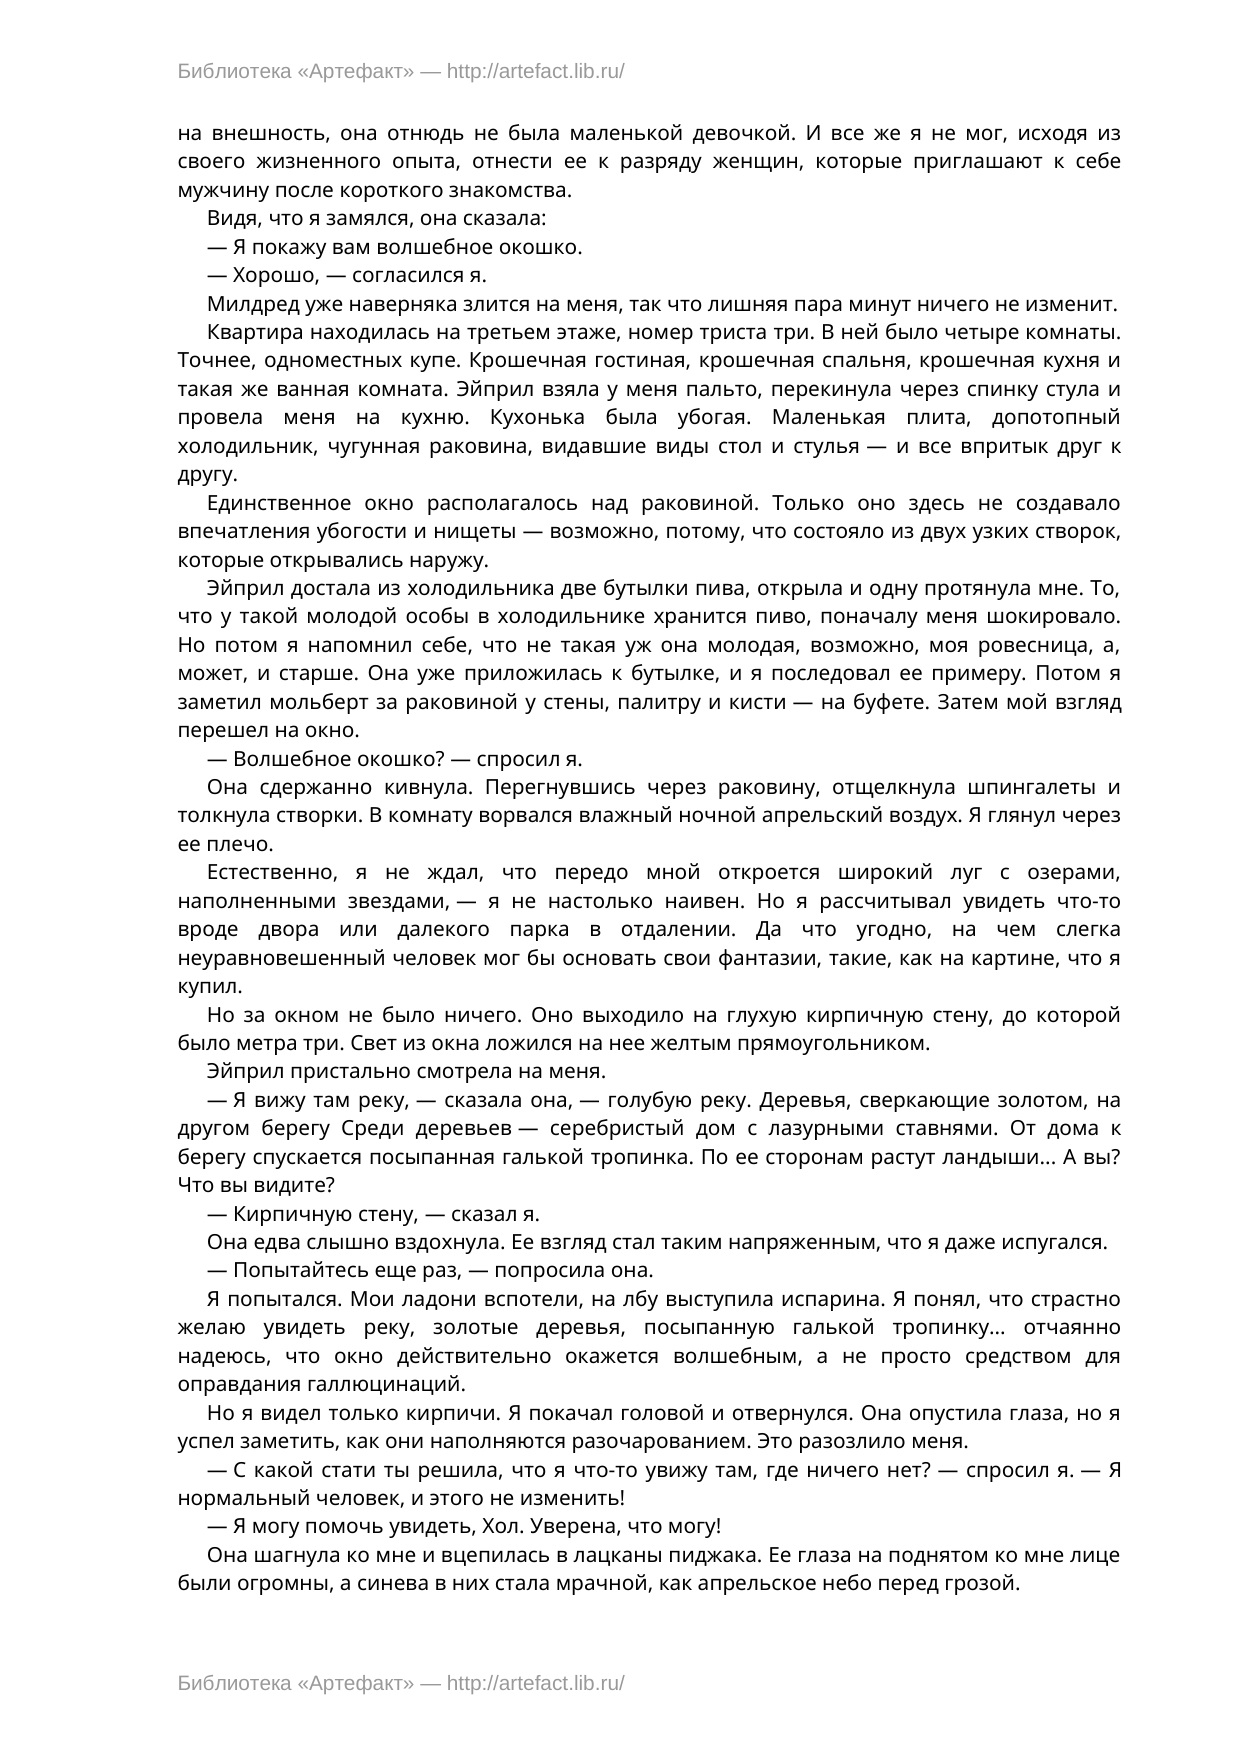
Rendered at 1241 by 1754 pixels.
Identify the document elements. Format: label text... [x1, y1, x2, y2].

text Она едва слышно вздохнула. Ее взгляд стал таким напряженным, что я даже испугался. [177, 1227, 1122, 1256]
text Эйприл достала из холодильника две бутылки пива, открыла и одну протянула мне. То, что у такой молодой особы в холодильнике хранится пиво, поначалу меня шокировало. Но потом я напомнил себе, что не такая уж она молодая, возможно, моя ровесница, а, может, и старше. Она уже приложилась к бутылке, и я последовал ее примеру. Потом я заметил мольберт за раковиной у стены, палитру и кисти — на буфете. Затем мой взгляд перешел на окно. [177, 573, 1122, 744]
text — Я покажу вам волшебное окошко. [177, 232, 1122, 260]
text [177, 118, 1122, 203]
text — С какой стати ты решила, что я что-то увижу там, где ничего нет? — спросил я. — Я нормальный человек, и этого не изменить! [177, 1455, 1122, 1512]
text Эйприл пристально смотрела на меня. [177, 1057, 1122, 1085]
text — Я вижу там реку, — сказала она, — голубую реку. Деревья, сверкающие золотом, на другом берегу Среди деревьев — серебристый дом с лазурными ставнями. От дома к берегу спускается посыпанная галькой тропинка. По ее сторонам растут ландыши... А вы? Что вы видите? [177, 1085, 1122, 1199]
text Единственное окно располагалось над раковиной. Только оно здесь не создавало впечатления убогости и нищеты — возможно, потому, что состояло из двух узких створок, которые открывались наружу. [177, 488, 1122, 573]
text — Хорошо, — согласился я. [177, 260, 1122, 289]
text — Кирпичную стену, — сказал я. [177, 1199, 1122, 1227]
text Естественно, я не ждал, что передо мной откроется широкий луг с озерами, наполненными звездами, — я не настолько наивен. Но я рассчитывал увидеть что-то вроде двора или далекого парка в отдалении. Да что угодно, на чем слегка неуравновешенный человек мог бы основать свои фантазии, такие, как на картине, что я купил. [177, 857, 1122, 1000]
text Она сдержанно кивнула. Перегнувшись через раковину, отщелкнула шпингалеты и толкнула створки. В комнату ворвался влажный ночной апрельский воздух. Я глянул через ее плечо. [177, 772, 1122, 857]
text Но я видел только кирпичи. Я покачал головой и отвернулся. Она опустила глаза, но я успел заметить, как они наполняются разочарованием. Это разозлило меня. [177, 1398, 1122, 1455]
text Она шагнула ко мне и вцепилась в лацканы пиджака. Ее глаза на поднятом ко мне лице были огромны, а синева в них стала мрачной, как апрельское небо перед грозой. [177, 1540, 1122, 1597]
text — Я могу помочь увидеть, Хол. Уверена, что могу! [177, 1512, 1122, 1540]
text Я попытался. Мои ладони вспотели, на лбу выступила испарина. Я понял, что страстно желаю увидеть реку, золотые деревья, посыпанную галькой тропинку... отчаянно надеюсь, что окно действительно окажется волшебным, а не просто средством для оправдания галлюцинаций. [177, 1284, 1122, 1398]
text Квартира находилась на третьем этаже, номер триста три. В ней было четыре комнаты. Точнее, одноместных купе. Крошечная гостиная, крошечная спальня, крошечная кухня и такая же ванная комната. Эйприл взяла у меня пальто, перекинула через спинку стула и провела меня на кухню. Кухонька была убогая. Маленькая плита, допотопный холодильник, чугунная раковина, видавшие виды стол и стулья — и все впритык друг к другу. [177, 317, 1122, 488]
text Милдред уже наверняка злится на меня, так что лишняя пара минут ничего не изменит. [177, 289, 1122, 317]
text — Попытайтесь еще раз, — попросила она. [177, 1256, 1122, 1284]
text Видя, что я замялся, она сказала: [177, 203, 1122, 232]
text — Волшебное окошко? — спросил я. [177, 744, 1122, 772]
text Но за окном не было ничего. Оно выходило на глухую кирпичную стену, до которой было метра три. Свет из окна ложился на нее желтым прямоугольником. [177, 1000, 1122, 1057]
